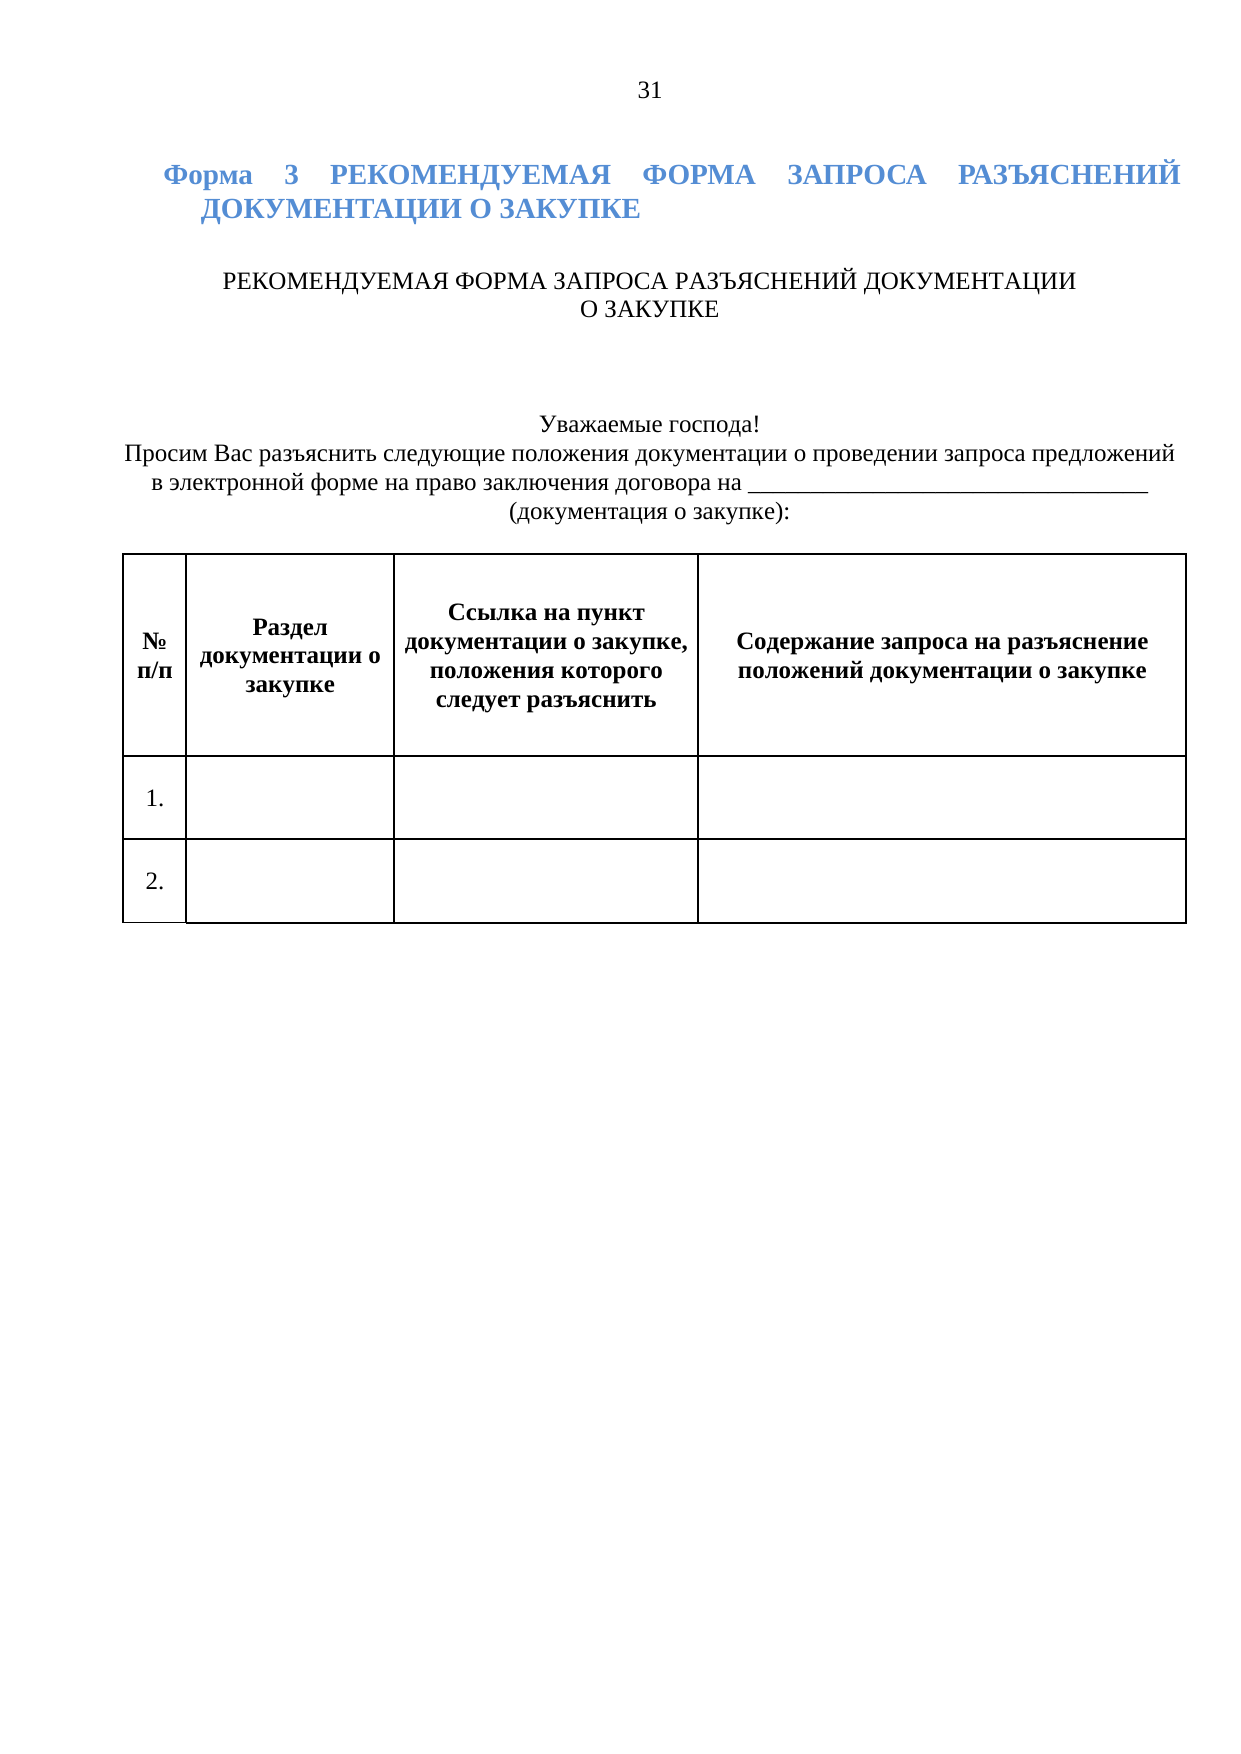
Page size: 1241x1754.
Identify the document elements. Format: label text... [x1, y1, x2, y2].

text О ЗАКУПКЕ [118, 294, 1181, 323]
table_cell [187, 840, 393, 922]
table_header Содержание запроса на разъяснение положений документации о закупке [699, 555, 1185, 755]
table_cell 2. [124, 840, 185, 922]
table_header № п/п [124, 555, 185, 755]
table_cell 1. [124, 757, 185, 838]
text РЕКОМЕНДУЕМАЯ ФОРМА ЗАПРОСА РАЗЪЯСНЕНИЙ ДОКУМЕНТАЦИИ [118, 266, 1181, 294]
table_header Раздел документации о закупке [187, 555, 393, 755]
text Просим Вас разъяснить следующие положения документации о проведении запроса предложений в электронной форме на право заключения договора на ________________________________ (документация о закупке): [118, 438, 1181, 524]
table_cell [699, 757, 1185, 838]
table_header Ссылка на пункт документации о закупке, положения которого следует разъяснить [395, 555, 697, 755]
table_cell [395, 757, 697, 838]
text Уважаемые господа! [118, 409, 1181, 438]
table_cell [187, 757, 393, 838]
subtitle Форма 3 РЕКОМЕНДУЕМАЯ ФОРМА ЗАПРОСА РАЗЪЯСНЕНИЙ ДОКУМЕНТАЦИИ О ЗАКУПКЕ [163, 157, 1181, 224]
table_cell [395, 840, 697, 922]
table_cell [699, 840, 1185, 922]
